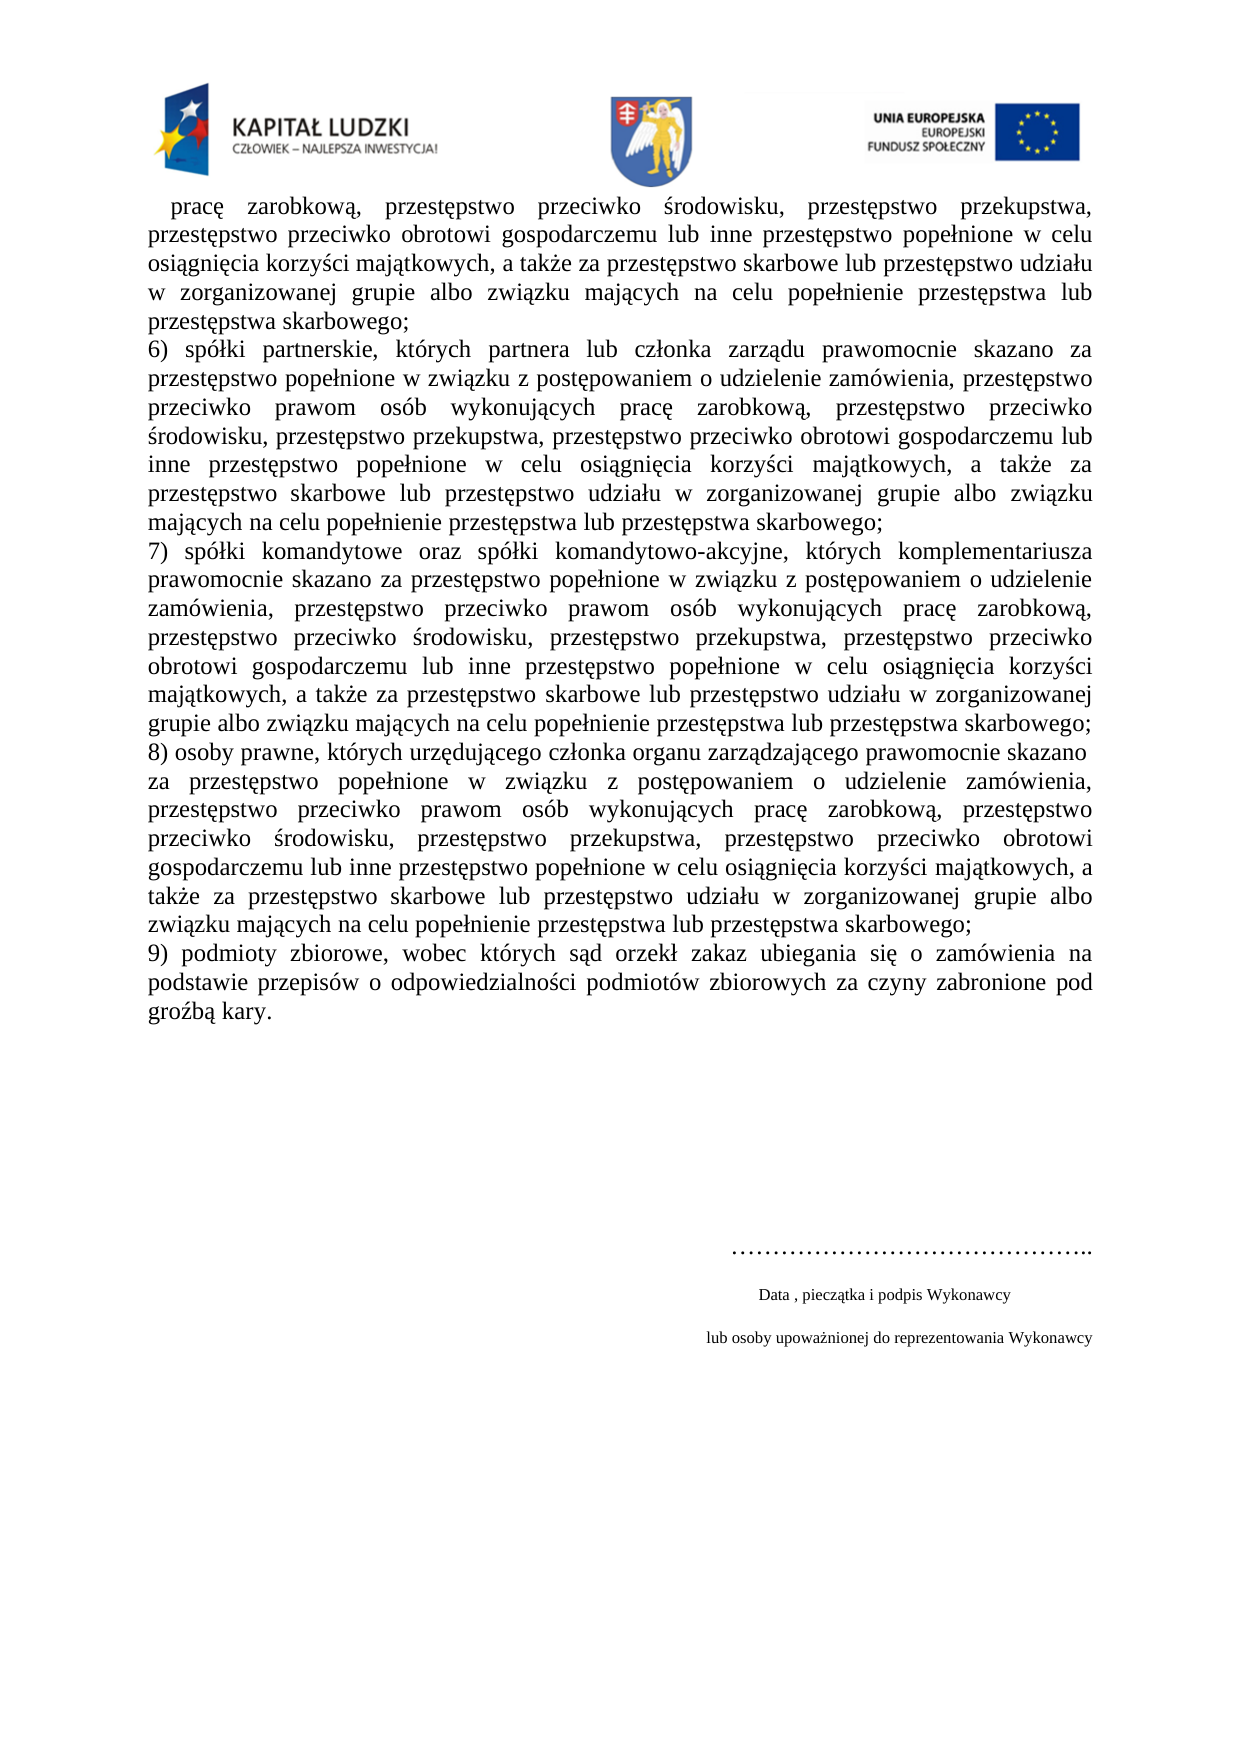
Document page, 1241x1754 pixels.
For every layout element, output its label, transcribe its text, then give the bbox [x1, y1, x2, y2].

text 8) osoby prawne, których urzędującego członka organu zarządzającego prawomocnie skazano [148, 737, 1093, 766]
text lub osoby upoważnionej do reprezentowania Wykonawcy [148, 1328, 1093, 1347]
text pracę zarobkową, przestępstwo przeciwko środowisku, przestępstwo przekupstwa, przestępstwo przeciwko obrotowi gospodarczemu lub inne przestępstwo popełnione w celu osiągnięcia korzyści majątkowych, a także za przestępstwo skarbowe lub przestępstwo udziału w zorganizowanej grupie albo związku mających na celu popełnienie przestępstwa lub przestępstwa skarbowego; [148, 191, 1093, 334]
text …………………………………….. [148, 1231, 1093, 1260]
text za przestępstwo popełnione w związku z postępowaniem o udzielenie zamówienia, przestępstwo przeciwko prawom osób wykonujących pracę zarobkową, przestępstwo przeciwko środowisku, przestępstwo przekupstwa, przestępstwo przeciwko obrotowi gospodarczemu lub inne przestępstwo popełnione w celu osiągnięcia korzyści majątkowych, a także za przestępstwo skarbowe lub przestępstwo udziału w zorganizowanej grupie albo związku mających na celu popełnienie przestępstwa lub przestępstwa skarbowego; [148, 766, 1093, 938]
text Data , pieczątka i podpis Wykonawcy [148, 1285, 1093, 1304]
text 6) spółki partnerskie, których partnera lub członka zarządu prawomocnie skazano za przestępstwo popełnione w związku z postępowaniem o udzielenie zamówienia, przestępstwo przeciwko prawom osób wykonujących pracę zarobkową, przestępstwo przeciwko środowisku, przestępstwo przekupstwa, przestępstwo przeciwko obrotowi gospodarczemu lub inne przestępstwo popełnione w celu osiągnięcia korzyści majątkowych, a także za przestępstwo skarbowe lub przestępstwo udziału w zorganizowanej grupie albo związku mających na celu popełnienie przestępstwa lub przestępstwa skarbowego; [148, 334, 1093, 536]
text 9) podmioty zbiorowe, wobec których sąd orzekł zakaz ubiegania się o zamówienia na podstawie przepisów o odpowiedzialności podmiotów zbiorowych za czyny zabronione pod groźbą kary. [148, 938, 1093, 1024]
text 7) spółki komandytowe oraz spółki komandytowo-akcyjne, których komplementariusza prawomocnie skazano za przestępstwo popełnione w związku z postępowaniem o udzielenie zamówienia, przestępstwo przeciwko prawom osób wykonujących pracę zarobkową, przestępstwo przeciwko środowisku, przestępstwo przekupstwa, przestępstwo przeciwko obrotowi gospodarczemu lub inne przestępstwo popełnione w celu osiągnięcia korzyści majątkowych, a także za przestępstwo skarbowe lub przestępstwo udziału w zorganizowanej grupie albo związku mających na celu popełnienie przestępstwa lub przestępstwa skarbowego; [148, 536, 1093, 737]
picture [147, 73, 1092, 191]
